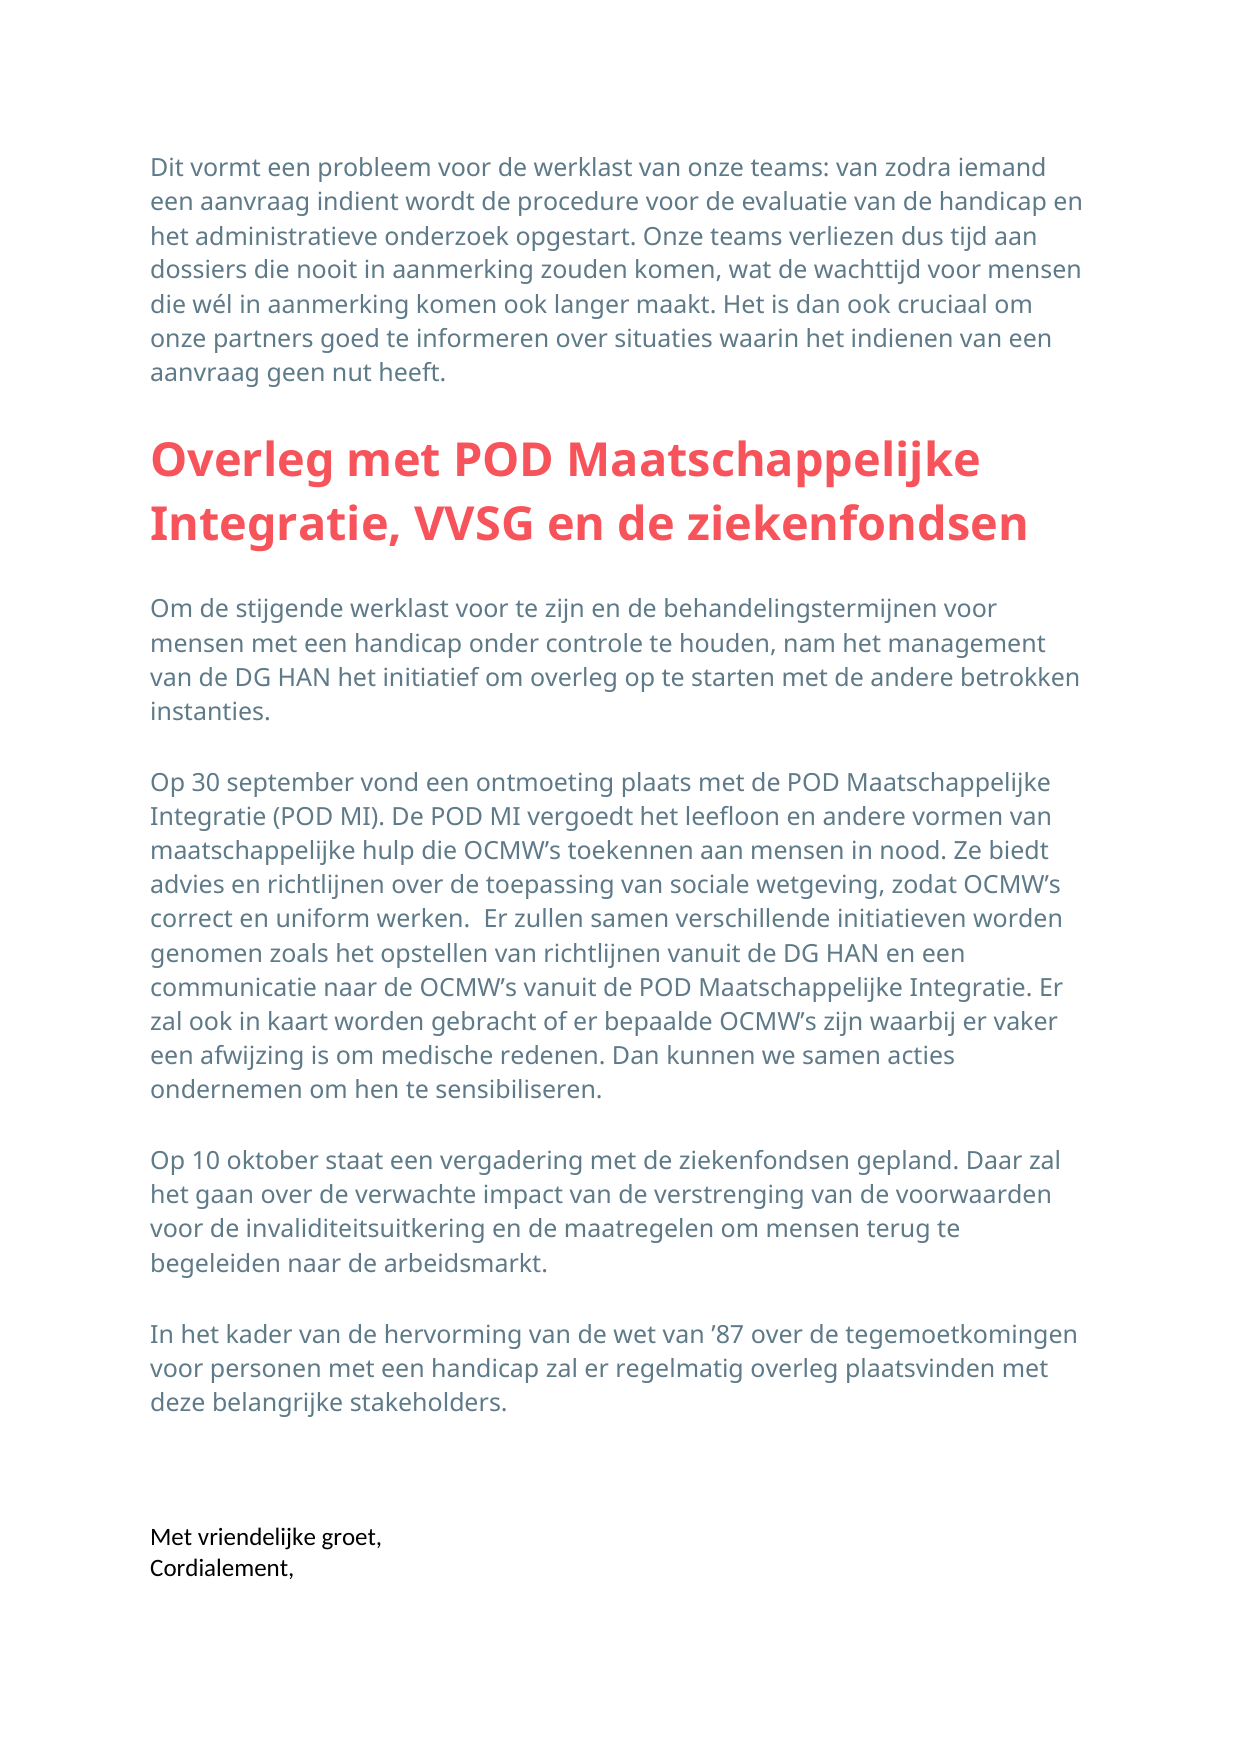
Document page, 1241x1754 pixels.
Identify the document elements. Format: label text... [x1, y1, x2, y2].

text Cordialement, [150, 1552, 1090, 1582]
text Dit vormt een probleem voor de werklast van onze teams: van zodra iemand een aanvraag indient wordt de procedure voor de evaluatie van de handicap en het administratieve onderzoek opgestart. Onze teams verliezen dus tijd aan dossiers die nooit in aanmerking zouden komen, wat de wachttijd voor mensen die wél in aanmerking komen ook langer maakt. Het is dan ook cruciaal om onze partners goed te informeren over situaties waarin het indienen van een aanvraag geen nut heeft. [150, 150, 1090, 388]
text Overleg met POD Maatschappelijke Integratie, VVSG en de ziekenfondsen [150, 426, 1090, 554]
text Op 10 oktober staat een vergadering met de ziekenfondsen gepland. Daar zal het gaan over de verwachte impact van de verstrenging van de voorwaarden voor de invaliditeitsuitkering en de maatregelen om mensen terug te begeleiden naar de arbeidsmarkt. [150, 1143, 1090, 1279]
text Om de stijgende werklast voor te zijn en de behandelingstermijnen voor mensen met een handicap onder controle te houden, nam het management van de DG HAN het initiatief om overleg op te starten met de andere betrokken instanties. [150, 591, 1090, 727]
text Op 30 september vond een ontmoeting plaats met de POD Maatschappelijke Integratie (POD MI). De POD MI vergoedt het leefloon en andere vormen van maatschappelijke hulp die OCMW’s toekennen aan mensen in nood. Ze biedt advies en richtlijnen over de toepassing van sociale wetgeving, zodat OCMW’s correct en uniform werken. Er zullen samen verschillende initiatieven worden genomen zoals het opstellen van richtlijnen vanuit de DG HAN en een communicatie naar de OCMW’s vanuit de POD Maatschappelijke Integratie. Er zal ook in kaart worden gebracht of er bepaalde OCMW’s zijn waarbij er vaker een afwijzing is om medische redenen. Dan kunnen we samen acties ondernemen om hen te sensibiliseren. [150, 765, 1090, 1106]
text Met vriendelijke groet, [150, 1521, 1090, 1552]
text In het kader van de hervorming van de wet van ’87 over de tegemoetkomingen voor personen met een handicap zal er regelmatig overleg plaatsvinden met deze belangrijke stakeholders. [150, 1317, 1090, 1419]
